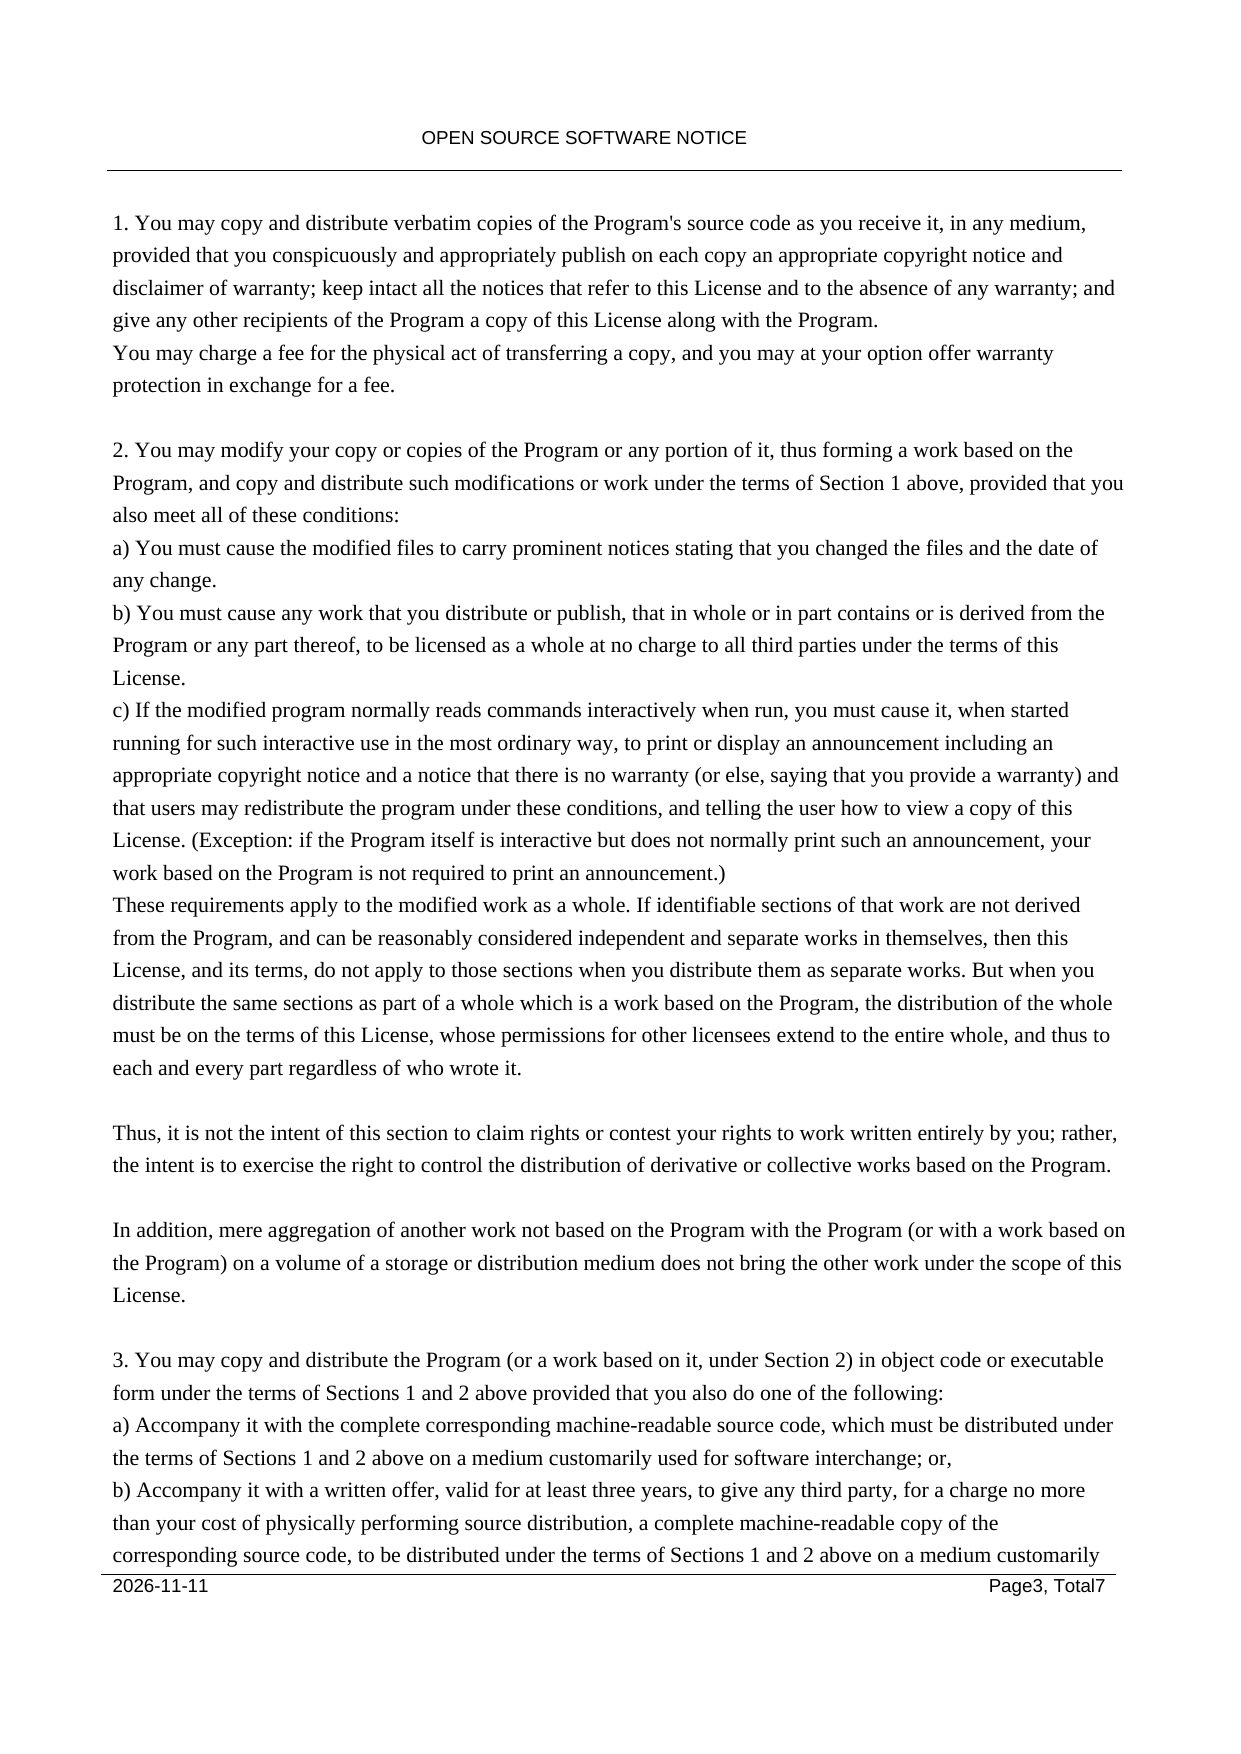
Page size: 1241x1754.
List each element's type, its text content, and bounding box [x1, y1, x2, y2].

text c) If the modified program normally reads commands interactively when run, you must cause it, when started running for such interactive use in the most ordinary way, to print or display an announcement including an appropriate copyright notice and a notice that there is no warranty (or else, saying that you provide a warranty) and that users may redistribute the program under these conditions, and telling the user how to view a copy of this License. (Exception: if the Program itself is interactive but does not normally print such an announcement, your work based on the Program is not required to print an announcement.) [112, 694, 1128, 889]
text 2. You may modify your copy or copies of the Program or any portion of it, thus forming a work based on the Program, and copy and distribute such modifications or work under the terms of Section 1 above, provided that you also meet all of these conditions: [112, 434, 1128, 531]
text 3. You may copy and distribute the Program (or a work based on it, under Section 2) in object code or executable form under the terms of Sections 1 and 2 above provided that you also do one of the following: [112, 1344, 1128, 1409]
text b) You must cause any work that you distribute or publish, that in whole or in part contains or is derived from the Program or any part thereof, to be licensed as a whole at no charge to all third parties under the terms of this License. [112, 596, 1128, 694]
text Thus, it is not the intent of this section to claim rights or contest your rights to work written entirely by you; rather, the intent is to exercise the right to control the distribution of derivative or collective works based on the Program. [112, 1116, 1128, 1181]
text In addition, mere aggregation of another work not based on the Program with the Program (or with a work based on the Program) on a volume of a storage or distribution medium does not bring the other work under the scope of this License. [112, 1214, 1128, 1311]
text a) You must cause the modified files to carry prominent notices stating that you changed the files and the date of any change. [112, 531, 1128, 596]
text You may charge a fee for the physical act of transferring a copy, and you may at your option offer warranty protection in exchange for a fee. [112, 336, 1128, 401]
text a) Accompany it with the complete corresponding machine-readable source code, which must be distributed under the terms of Sections 1 and 2 above on a medium customarily used for software interchange; or, [112, 1409, 1128, 1474]
text 1. You may copy and distribute verbatim copies of the Program's source code as you receive it, in any medium, provided that you conspicuously and appropriately publish on each copy an appropriate copyright notice and disclaimer of warranty; keep intact all the notices that refer to this License and to the absence of any warranty; and give any other recipients of the Program a copy of this License along with the Program. [112, 206, 1128, 336]
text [112, 1474, 1128, 1571]
text These requirements apply to the modified work as a whole. If identifiable sections of that work are not derived from the Program, and can be reasonably considered independent and separate works in themselves, then this License, and its terms, do not apply to those sections when you distribute them as separate works. But when you distribute the same sections as part of a whole which is a work based on the Program, the distribution of the whole must be on the terms of this License, whose permissions for other licensees extend to the entire whole, and thus to each and every part regardless of who wrote it. [112, 889, 1128, 1084]
